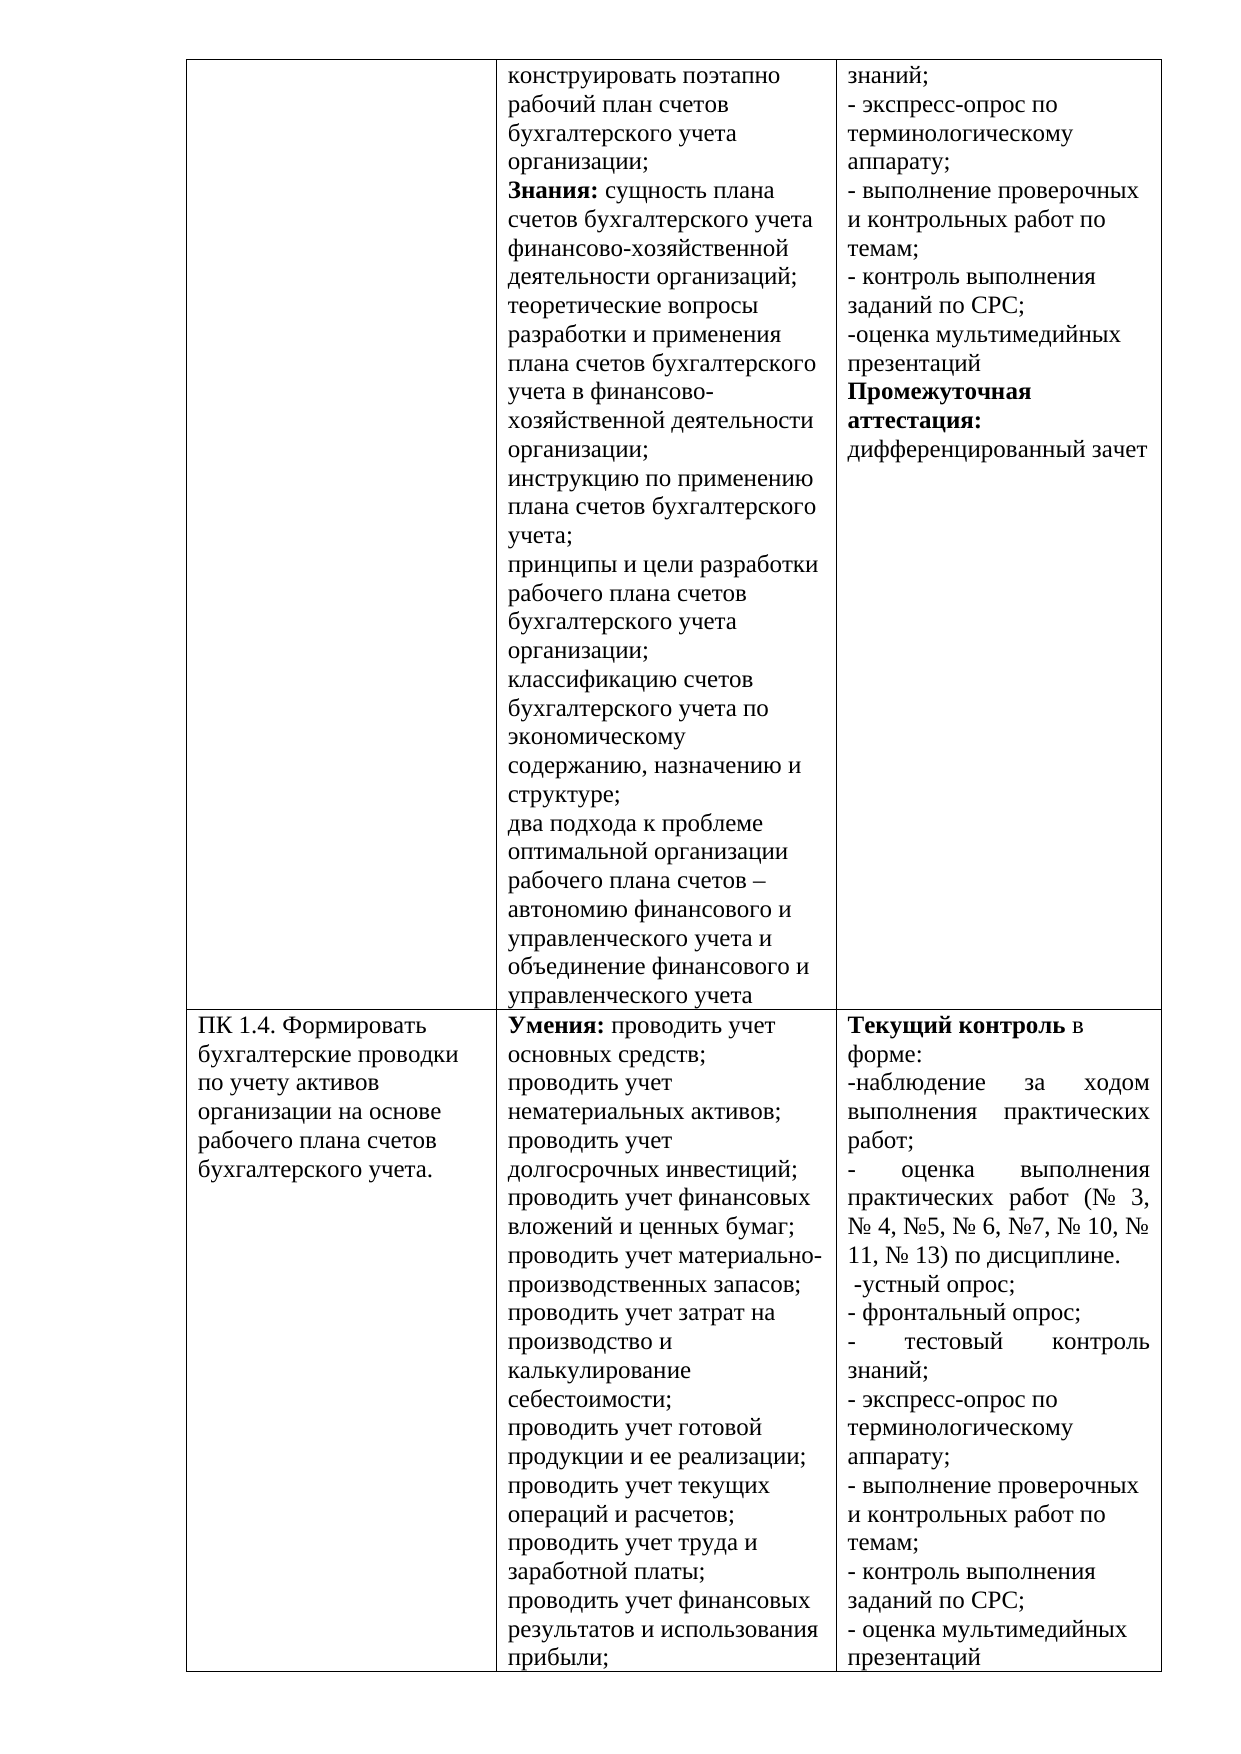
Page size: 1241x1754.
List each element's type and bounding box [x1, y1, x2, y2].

table_cell [497, 1010, 836, 1671]
table_cell [837, 1010, 1161, 1671]
table_cell [187, 1010, 496, 1671]
table_cell [837, 60, 1161, 1009]
table_cell [497, 60, 836, 1009]
table_cell [187, 60, 496, 1009]
